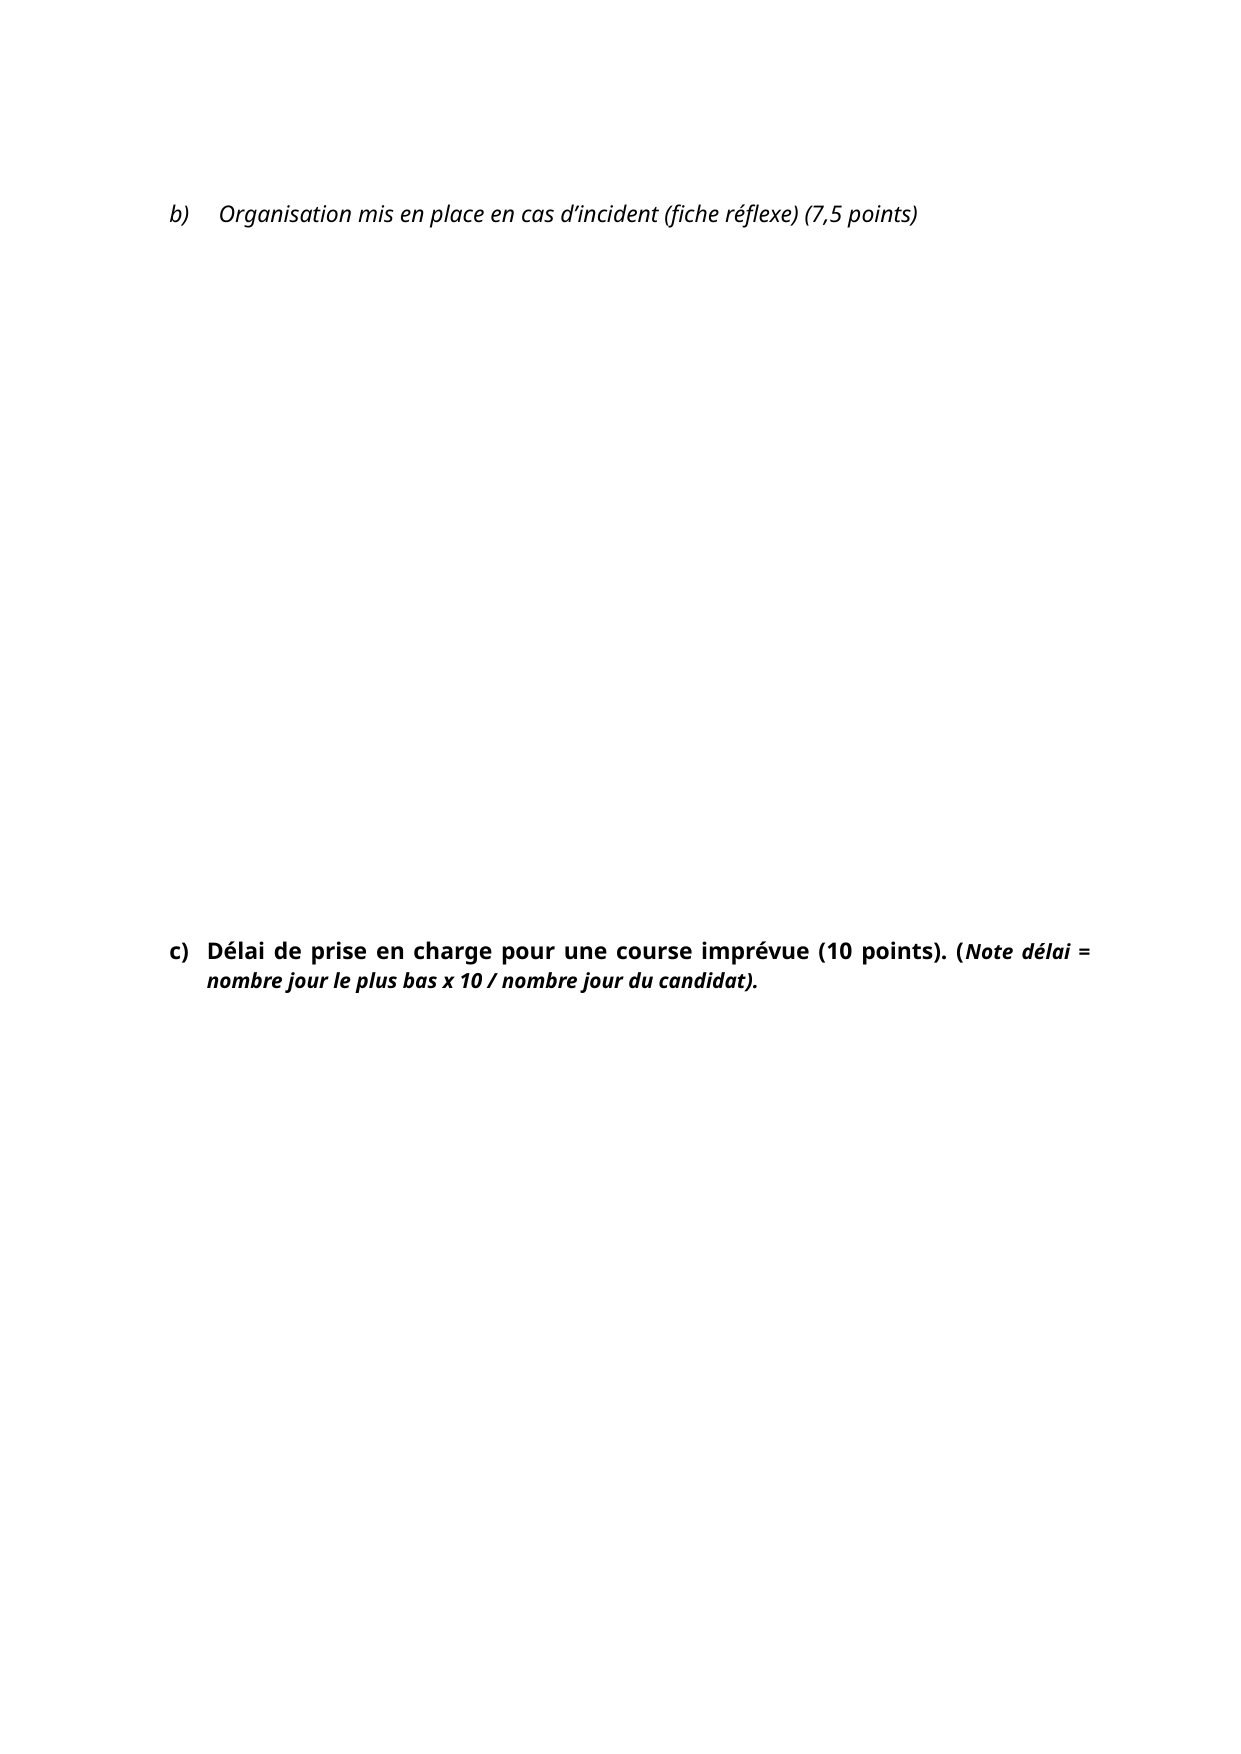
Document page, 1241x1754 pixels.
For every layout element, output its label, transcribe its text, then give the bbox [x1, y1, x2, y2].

list Délai de prise en charge pour une course imprévue (10 points). (Note délai = nombre jour le plus bas x 10 / nombre jour du candidat). [169, 935, 1093, 995]
list Organisation mis en place en cas d’incident (fiche réflexe) (7,5 points) [169, 198, 1093, 229]
